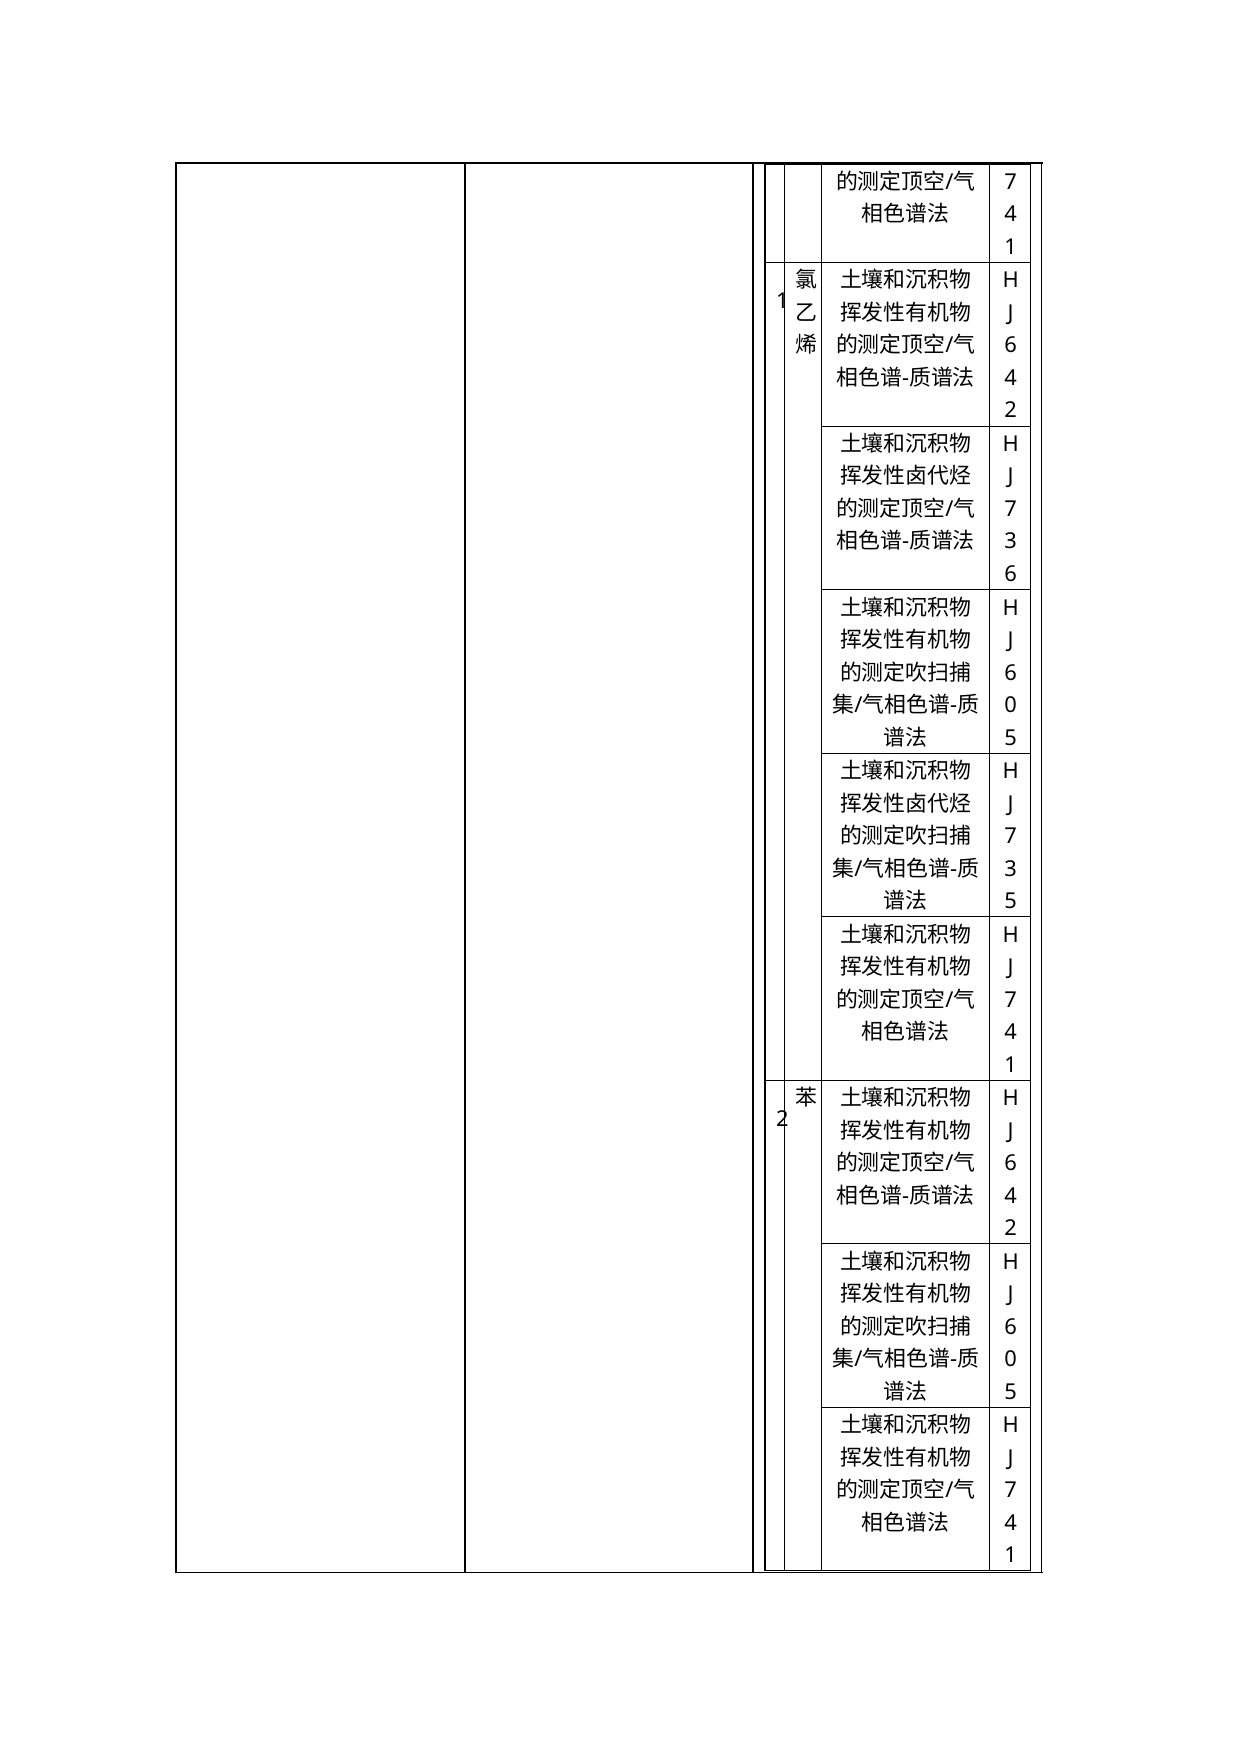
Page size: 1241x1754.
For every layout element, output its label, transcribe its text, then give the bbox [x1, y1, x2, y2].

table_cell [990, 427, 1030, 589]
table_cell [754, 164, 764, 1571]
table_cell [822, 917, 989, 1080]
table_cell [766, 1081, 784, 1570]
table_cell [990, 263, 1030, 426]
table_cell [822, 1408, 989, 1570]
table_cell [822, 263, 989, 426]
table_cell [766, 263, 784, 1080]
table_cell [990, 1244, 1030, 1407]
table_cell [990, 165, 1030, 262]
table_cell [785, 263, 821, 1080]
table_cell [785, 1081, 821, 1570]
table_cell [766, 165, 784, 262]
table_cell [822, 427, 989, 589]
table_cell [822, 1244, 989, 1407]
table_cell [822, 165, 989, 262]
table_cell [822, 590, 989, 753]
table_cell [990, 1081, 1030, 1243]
table_cell [466, 164, 752, 1571]
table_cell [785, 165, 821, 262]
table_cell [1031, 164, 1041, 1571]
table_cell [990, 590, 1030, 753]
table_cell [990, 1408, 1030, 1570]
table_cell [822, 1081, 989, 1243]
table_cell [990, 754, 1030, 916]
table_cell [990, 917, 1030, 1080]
table_cell 1 [177, 164, 464, 1571]
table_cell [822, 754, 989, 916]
